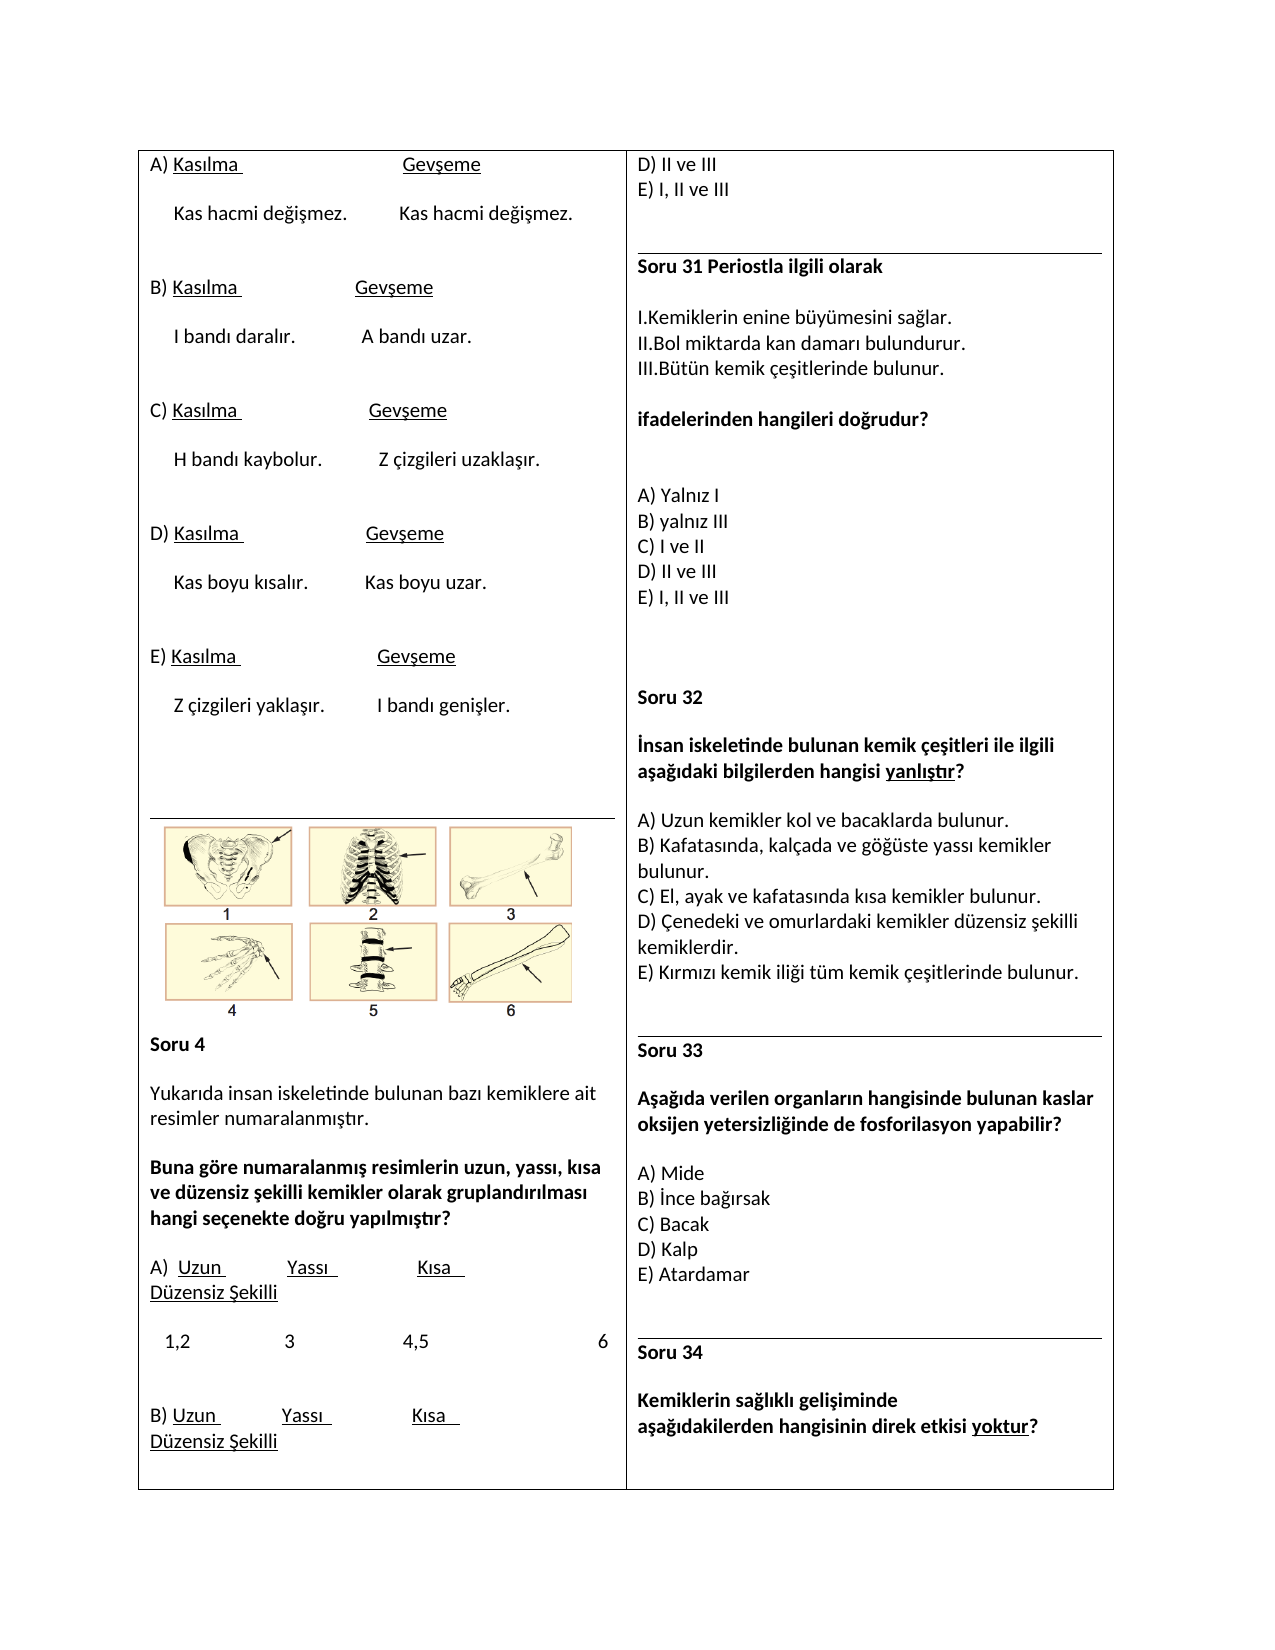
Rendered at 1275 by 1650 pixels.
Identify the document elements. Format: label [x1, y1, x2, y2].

table_header [139, 151, 626, 1489]
table_header [627, 151, 1113, 1489]
